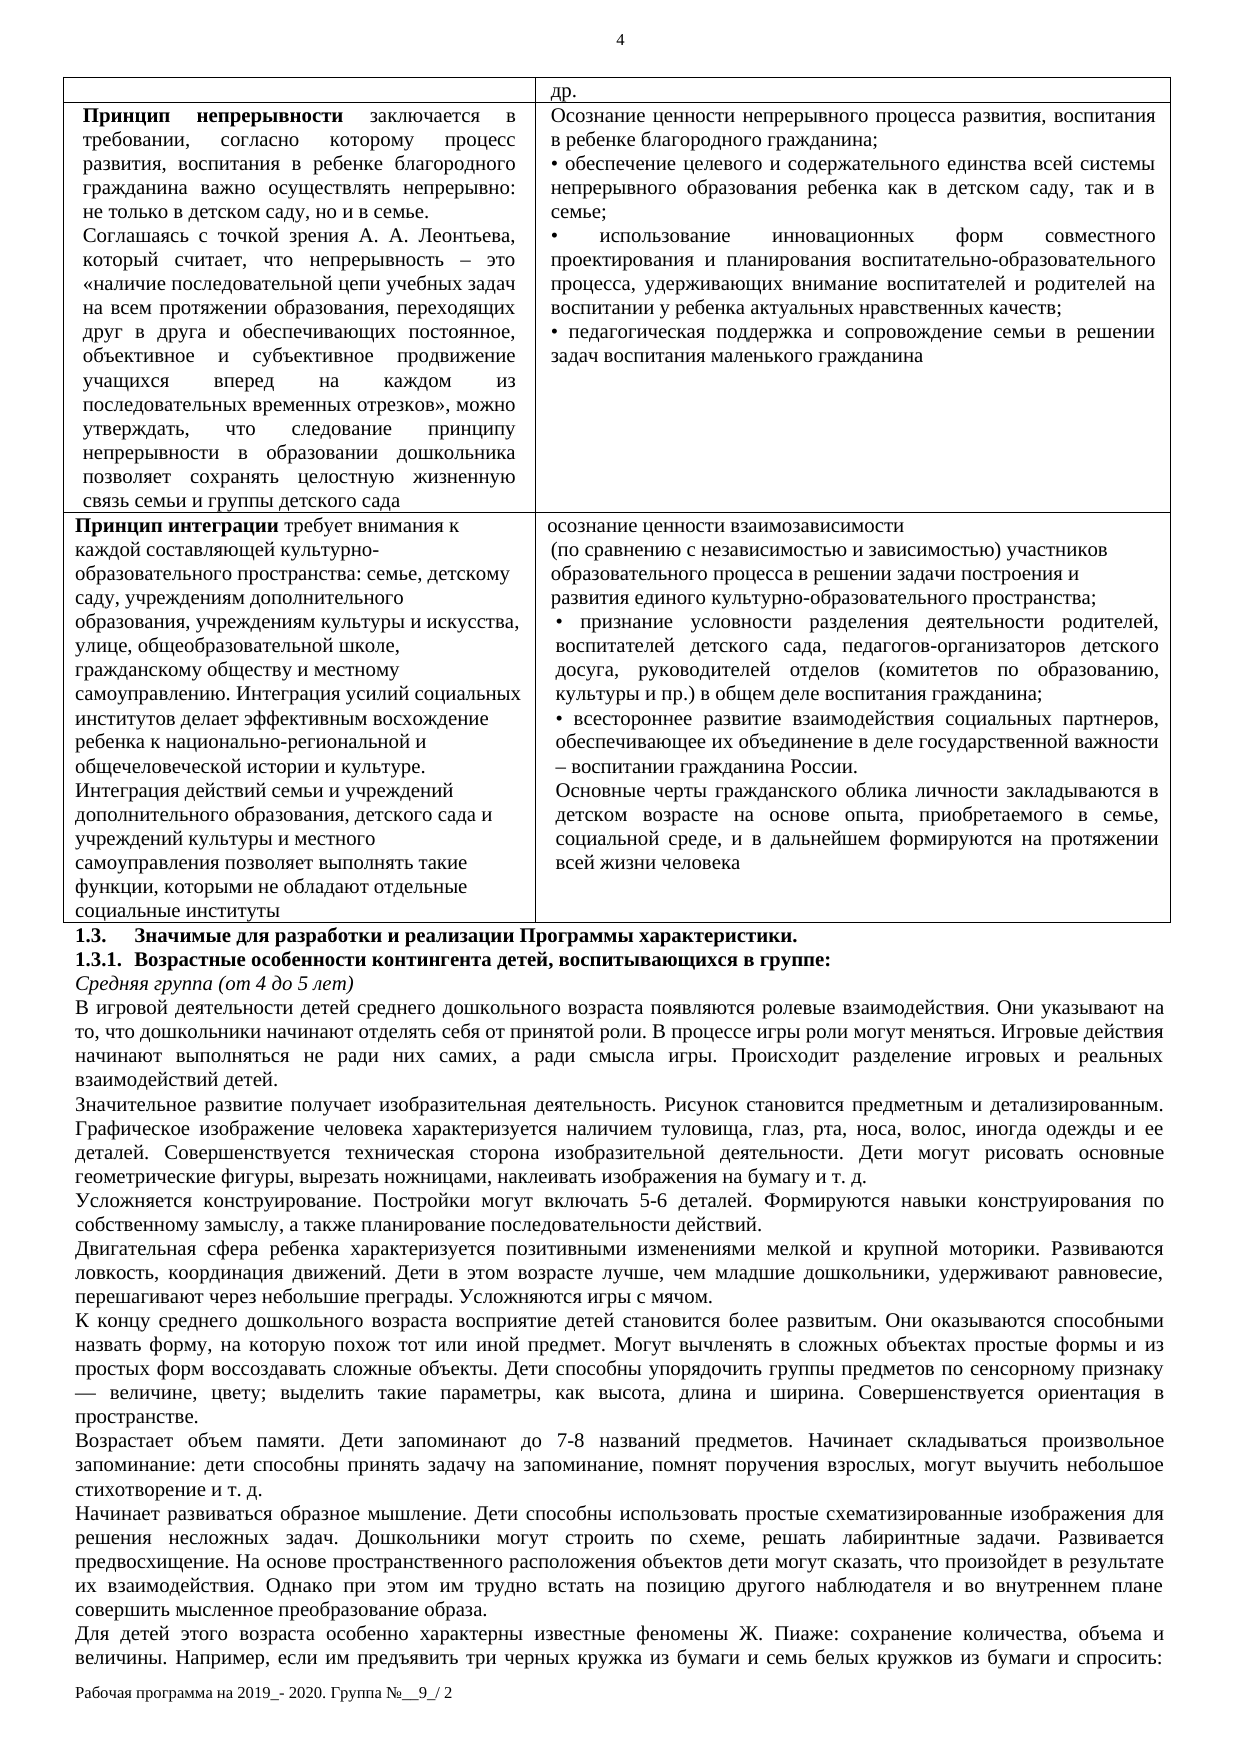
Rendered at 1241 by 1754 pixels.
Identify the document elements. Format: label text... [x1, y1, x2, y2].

list Возрастные особенности контингента детей, воспитывающихся в группе: [75, 947, 1165, 971]
text К концу среднего дошкольного возраста восприятие детей становится более развитым. Они оказываются способными назвать форму, на которую похож тот или иной предмет. Могут вычленять в сложных объектах простые формы и из простых форм воссоздавать сложные объекты. Дети способны упорядочить группы предметов по сенсорному признаку — величине, цвету; выделить такие параметры, как высота, длина и ширина. Совершенствуется ориентация в пространстве. [75, 1308, 1165, 1428]
text Возрастает объем памяти. Дети запоминают до 7-8 названий предметов. Начинает складываться произвольное запоминание: дети способны принять задачу на запоминание, помнят поручения взрослых, могут выучить небольшое стихотворение и т. д. [75, 1428, 1165, 1501]
table_cell Осознание ценности непрерывного процесса развития, воспитания в ребенке благородного гражданина; • обеспечение целевого и содержательного единства всей системы непрерывного образования ребенка как в детском саду, так и в семье; • использование инновационных форм совместного проектирования и планирования воспитательно-образовательного процесса, удерживающих внимание воспитателей и родителей на воспитании у ребенка актуальных нравственных качеств; • педагогическая поддержка и сопровождение семьи в решении задач воспитания маленького гражданина [536, 103, 1170, 512]
text Двигательная сфера ребенка характеризуется позитивными изменениями мелкой и крупной моторики. Развиваются ловкость, координация движений. Дети в этом возрасте лучше, чем младшие дошкольники, удерживают равновесие, перешагивают через небольшие преграды. Усложняются игры с мячом. [75, 1236, 1165, 1308]
table_cell Принцип интеграции требует внимания к каждой составляющей культурно-образовательного пространства: семье, детскому саду, учреждениям дополнительного образования, учреждениям культуры и искусства, улице, общеобразовательной школе, гражданскому обществу и местному самоуправлению. Интеграция усилий социальных институтов делает эффективным восхождение ребенка к национально-региональной и общечеловеческой истории и культуре. Интеграция действий семьи и учреждений дополнительного образования, детского сада и учреждений культуры и местного самоуправления позволяет выполнять такие функции, которыми не обладают отдельные социальные институты [64, 513, 535, 922]
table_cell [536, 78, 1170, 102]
text Значительное развитие получает изобразительная деятельность. Рисунок становится предметным и детализированным. Графическое изображение человека характеризуется наличием туловища, глаз, рта, носа, волос, иногда одежды и ее деталей. Совершенствуется техническая сторона изобразительной деятельности. Дети могут рисовать основные геометрические фигуры, вырезать ножницами, наклеивать изображения на бумагу и т. д. [75, 1091, 1165, 1188]
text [75, 1621, 1165, 1669]
text Начинает развиваться образное мышление. Дети способны использовать простые схематизированные изображения для решения несложных задач. Дошкольники могут строить по схеме, решать лабиринтные задачи. Развивается предвосхищение. На основе пространственного расположения объектов дети могут сказать, что произойдет в результате их взаимодействия. Однако при этом им трудно встать на позицию другого наблюдателя и во внутреннем плане совершить мысленное преобразование образа. [75, 1501, 1165, 1621]
text Средняя группа (от 4 до 5 лет) [75, 971, 1165, 995]
text В игровой деятельности детей среднего дошкольного возраста появляются ролевые взаимодействия. Они указывают на то, что дошкольники начинают отделять себя от принятой роли. В процессе игры роли могут меняться. Игровые действия начинают выполняться не ради них самих, а ради смысла игры. Происходит разделение игровых и реальных взаимодействий детей. [75, 995, 1165, 1091]
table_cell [64, 78, 535, 102]
table_cell Принцип непрерывности заключается в требовании, согласно которому процесс развития, воспитания в ребенке благородного гражданина важно осуществлять непрерывно: не только в детском саду, но и в семье. Соглашаясь с точкой зрения А. А. Леонтьева, который считает, что непрерывность – это «наличие последовательной цепи учебных задач на всем протяжении образования, переходящих друг в друга и обеспечивающих постоянное, объективное и субъективное продвижение учащихся вперед на каждом из последовательных временных отрезков», можно утверждать, что следование принципу непрерывности в образовании дошкольника позволяет сохранять целостную жизненную связь семьи и группы детского сада [64, 103, 535, 512]
table_cell осознание ценности взаимозависимости (по сравнению с независимостью и зависимостью) участников образовательного процесса в решении задачи построения и развития единого культурно-образовательного пространства; • признание условности разделения деятельности родителей, воспитателей детского сада, педагогов-организаторов детского досуга, руководителей отделов (комитетов по образованию, культуры и пр.) в общем деле воспитания гражданина; • всестороннее развитие взаимодействия социальных партнеров, обеспечивающее их объединение в деле государственной важности – воспитании гражданина России. Основные черты гражданского облика личности закладываются в детском возрасте на основе опыта, приобретаемого в семье, социальной среде, и в дальнейшем формируются на протяжении всей жизни человека [536, 513, 1170, 922]
list Значимые для разработки и реализации Программы характеристики. [75, 923, 1165, 947]
text Усложняется конструирование. Постройки могут включать 5-6 деталей. Формируются навыки конструирования по собственному замыслу, а также планирование последовательности действий. [75, 1188, 1165, 1236]
